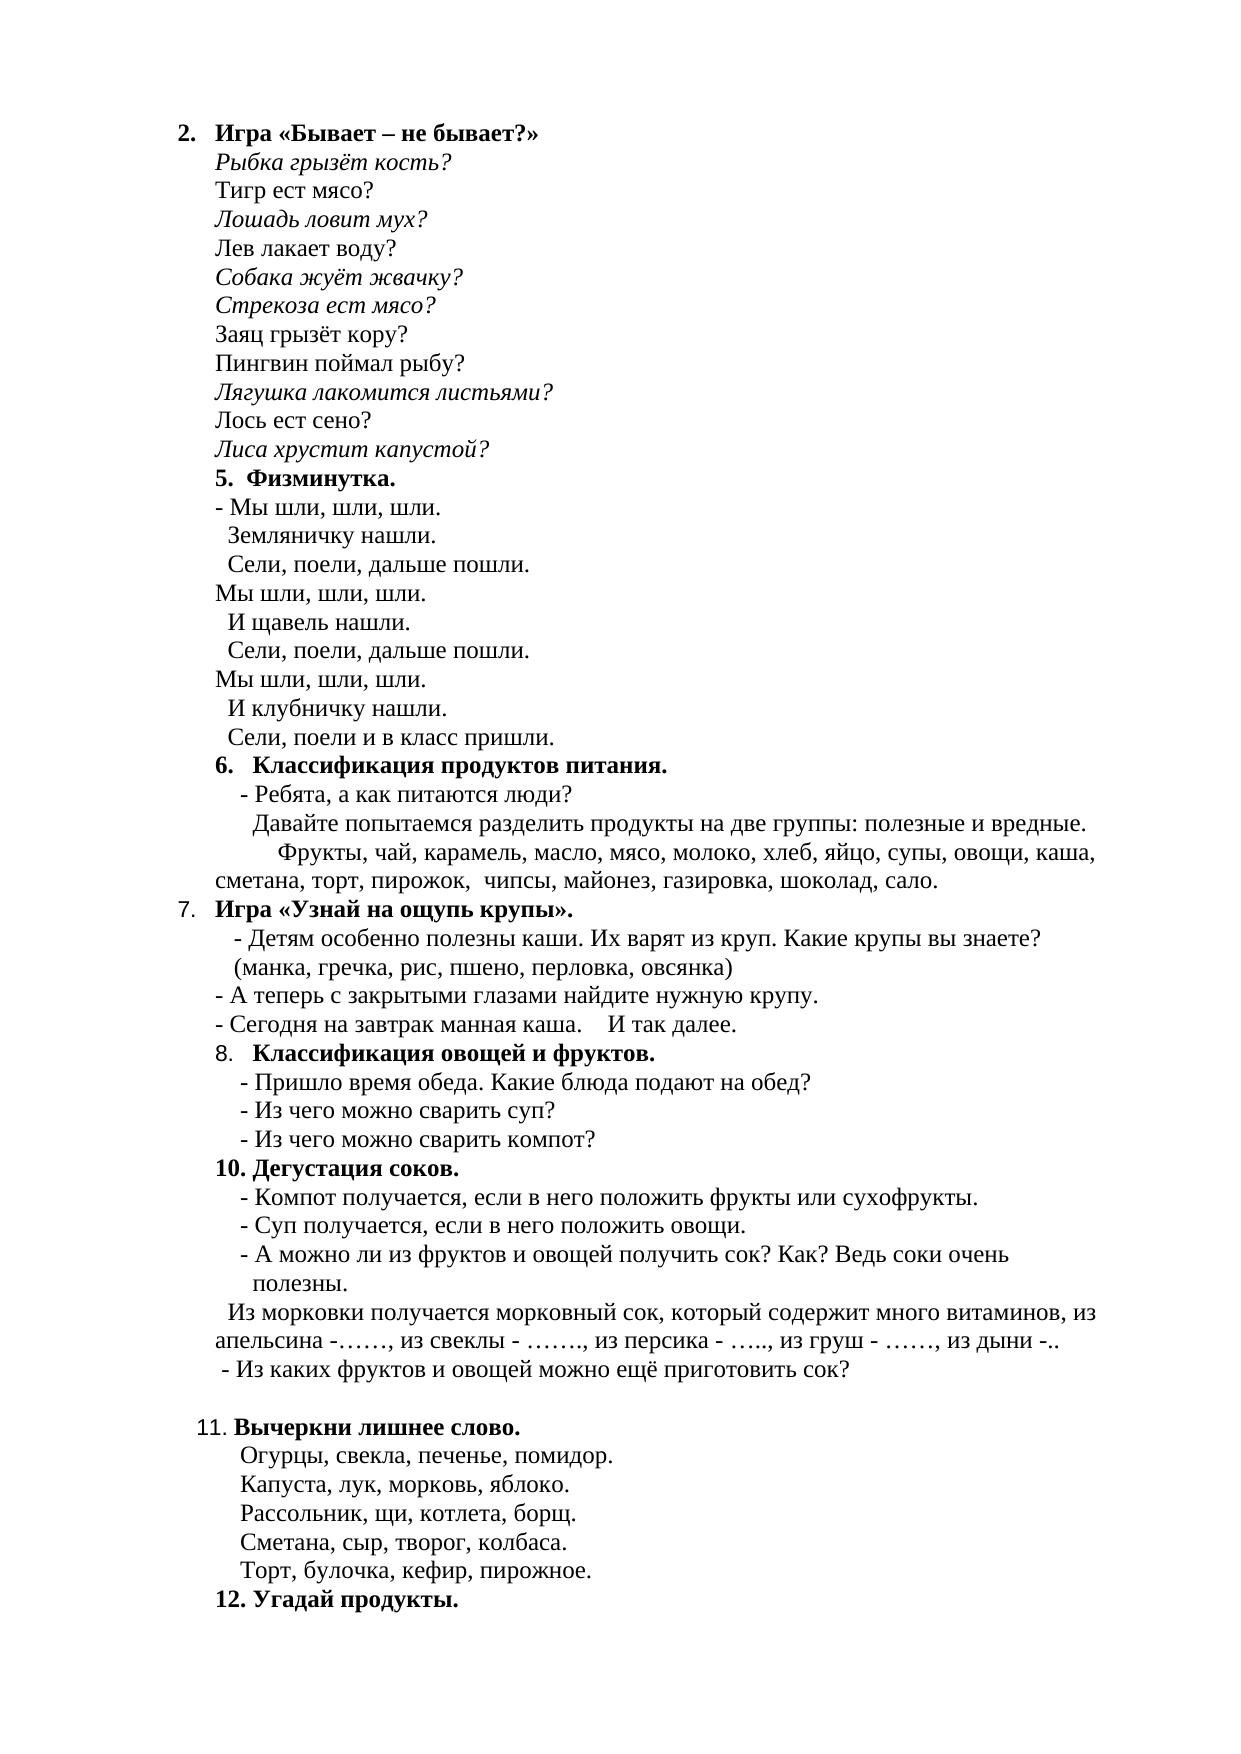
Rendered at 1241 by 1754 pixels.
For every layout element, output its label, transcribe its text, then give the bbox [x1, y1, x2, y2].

text Тигр ест мясо? [215, 176, 1152, 204]
text 12. Угадай продукты. [215, 1584, 1152, 1613]
text Мы шли, шли, шли. [215, 578, 1152, 607]
text Рыбка грызёт кость? [215, 147, 1152, 176]
text Собака жуёт жвачку? [215, 262, 1152, 291]
text Сели, поели, дальше пошли. [215, 549, 1152, 578]
text Торт, булочка, кефир, пирожное. [215, 1556, 1152, 1584]
text (манка, гречка, рис, пшено, перловка, овсянка) [215, 952, 1152, 981]
text Лягушка лакомится листьями? [215, 377, 1152, 406]
text полезны. [215, 1268, 1152, 1297]
text Лошадь ловит мух? [215, 204, 1152, 233]
text 5. Физминутка. [215, 463, 1152, 492]
text Стрекоза ест мясо? [215, 291, 1152, 319]
text Сели, поели и в класс пришли. [215, 722, 1152, 751]
text - Мы шли, шли, шли. [215, 492, 1152, 521]
text - Компот получается, если в него положить фрукты или сухофрукты. [215, 1182, 1152, 1211]
list Игра «Узнай на ощупь крупы». [177, 894, 1152, 923]
text И клубничку нашли. [215, 693, 1152, 722]
text Капуста, лук, морковь, яблоко. [215, 1469, 1152, 1498]
text Рассольник, щи, котлета, борщ. [215, 1498, 1152, 1527]
text - А можно ли из фруктов и овощей получить сок? Как? Ведь соки очень [215, 1239, 1152, 1268]
text Лиса хрустит капустой? [215, 434, 1152, 463]
text 2. Игра «Бывает – не бывает?» [177, 118, 1152, 147]
text - Из чего можно сварить компот? [215, 1124, 1152, 1153]
text - Из чего можно сварить суп? [215, 1096, 1152, 1124]
text - Пришло время обеда. Какие блюда подают на обед? [215, 1067, 1152, 1096]
text И щавель нашли. [215, 607, 1152, 636]
text - Суп получается, если в него положить овощи. [215, 1211, 1152, 1239]
text Сели, поели, дальше пошли. [215, 636, 1152, 664]
text - Из каких фруктов и овощей можно ещё приготовить сок? [215, 1354, 1152, 1383]
text Лев лакает воду? [215, 233, 1152, 262]
text Лось ест сено? [215, 406, 1152, 434]
text Давайте попытаемся разделить продукты на две группы: полезные и вредные. [215, 808, 1152, 837]
text Из морковки получается морковный сок, который содержит много витаминов, из апельсина -……, из свеклы - ……., из персика - ….., из груш - ……, из дыни -.. [215, 1297, 1152, 1354]
text Сметана, сыр, творог, колбаса. [215, 1527, 1152, 1556]
text Мы шли, шли, шли. [215, 664, 1152, 693]
text - Сегодня на завтрак манная каша. И так далее. [215, 1009, 1152, 1038]
text Пингвин поймал рыбу? [215, 348, 1152, 377]
text - Детям особенно полезны каши. Их варят из круп. Какие крупы вы знаете? [215, 923, 1152, 952]
text Заяц грызёт кору? [215, 319, 1152, 348]
text - А теперь с закрытыми глазами найдите нужную крупу. [215, 981, 1152, 1009]
text Фрукты, чай, карамель, масло, мясо, молоко, хлеб, яйцо, супы, овощи, каша, сметана, торт, пирожок, чипсы, майонез, газировка, шоколад, сало. [215, 837, 1152, 894]
text - Ребята, а как питаются люди? [215, 779, 1152, 808]
text Огурцы, свекла, печенье, помидор. [215, 1441, 1152, 1469]
text 10. Дегустация соков. [215, 1153, 1152, 1182]
list Классификация овощей и фруктов. [215, 1038, 1152, 1067]
text 6. Классификация продуктов питания. [215, 751, 1152, 779]
list Вычеркни лишнее слово. [196, 1412, 1152, 1441]
text Земляничку нашли. [215, 521, 1152, 549]
